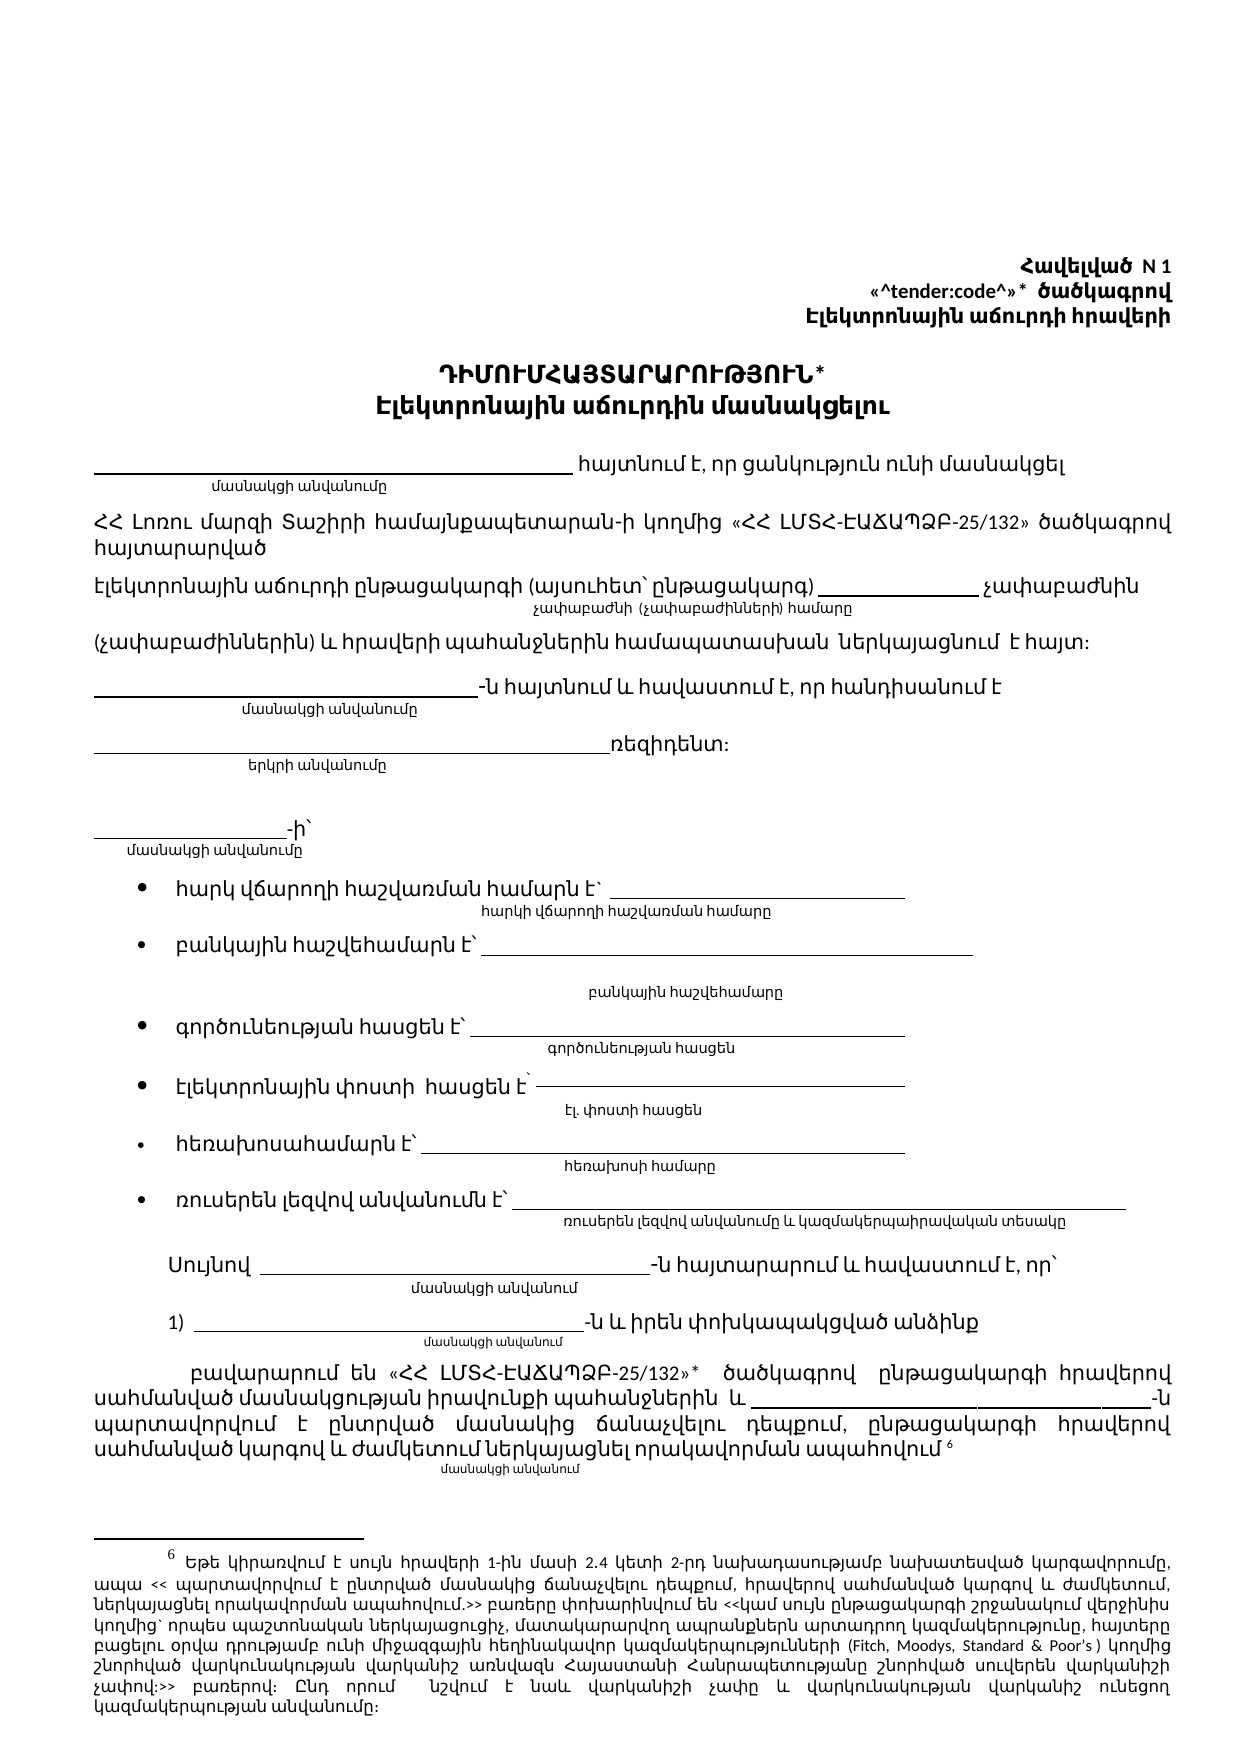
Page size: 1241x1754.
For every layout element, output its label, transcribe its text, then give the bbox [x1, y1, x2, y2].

text Հավելված N 1 [94, 253, 1171, 278]
text -ի՝ [94, 816, 1171, 841]
text հարկի վճարողի հաշվառման համարը [94, 902, 1171, 933]
text հայտնում է, որ ցանկություն ունի մասնակցել [94, 451, 1171, 477]
text էլեկտրոնային աճուրդի ընթացակարգի (այսուհետ՝ ընթացակարգ) չափաբաժնին [94, 573, 1171, 599]
list հարկ վճարողի հաշվառման համարն է` [138, 872, 1171, 902]
text 1) -ն և իրեն փոխկապակցված անձինք [94, 1309, 1171, 1335]
text մասնակցի անվանում [94, 1279, 1171, 1309]
text մասնակցի անվանում [94, 1335, 1171, 1360]
text Էլեկտրոնային աճուրդի հրավերի [94, 304, 1171, 329]
text Սույնով -ն հայտարարում և հավաստում է, որ՝ [94, 1248, 1171, 1279]
text մասնակցի անվանումը [94, 477, 1171, 507]
text բանկային հաշվեհամարը [94, 983, 1171, 1014]
text բավարարում են «ՀՀ ԼՄՏՀ-ԷԱՃԱՊՁԲ-25/132»* ծածկագրով ընթացակարգի հրավերով սահմանված մասնակցության իրավունքի պահանջներին և -ն պարտավորվում է ընտրված մասնակից ճանաչվելու դեպքում, ընթացակարգի հրավերով սահմանված կարգով և ժամկետում ներկայացնել որակավորման ապահովում [94, 1360, 1171, 1462]
text «^tender:code^»* ծածկագրով [94, 278, 1171, 304]
text ԴԻՄՈՒՄՀԱՅՏԱՐԱՐՈՒԹՅՈՒՆ* [94, 360, 1171, 390]
list էլեկտրոնային փոստի հասցեն է՝ [138, 1070, 1171, 1101]
text ՀՀ Լոռու մարզի Տաշիրի համայնքապետարան-ի կողմից «ՀՀ ԼՄՏՀ-ԷԱՃԱՊՁԲ-25/132» ծածկագրով հայտարարված [94, 507, 1171, 561]
text էլ. փոստի հասցեն [94, 1101, 1171, 1131]
text չափաբաժնի (չափաբաժինների) համարը [94, 599, 1171, 629]
text մասնակցի անվանումը [94, 701, 1171, 731]
text երկրի անվանումը [94, 756, 1171, 787]
text գործունեության հասցեն [94, 1040, 1171, 1070]
text -ն հայտնում և հավաստում է, որ հանդիսանում է [94, 670, 1171, 701]
subtitle Էլեկտրոնային աճուրդին մասնակցելու [94, 390, 1171, 421]
text (չափաբաժիններին) և հրավերի պահանջներին համապատասխան ներկայացնում է հայտ: [94, 629, 1171, 655]
list հեռախոսահամարն է՝ [138, 1131, 1171, 1157]
text մասնակցի անվանում [94, 1462, 1171, 1487]
list գործունեության հասցեն է՝ [138, 1014, 1171, 1040]
list ռուսերեն լեզվով անվանումն է՝ [138, 1187, 1171, 1213]
text ռեզիդենտ: [94, 731, 1171, 756]
text ռուսերեն լեզվով անվանումը և կազմակերպաիրավական տեսակը [94, 1213, 1171, 1243]
text մասնակցի անվանումը [94, 841, 1171, 872]
text հեռախոսի համարը [462, 1157, 1171, 1187]
list բանկային հաշվեհամարն է՝ [138, 933, 1171, 983]
